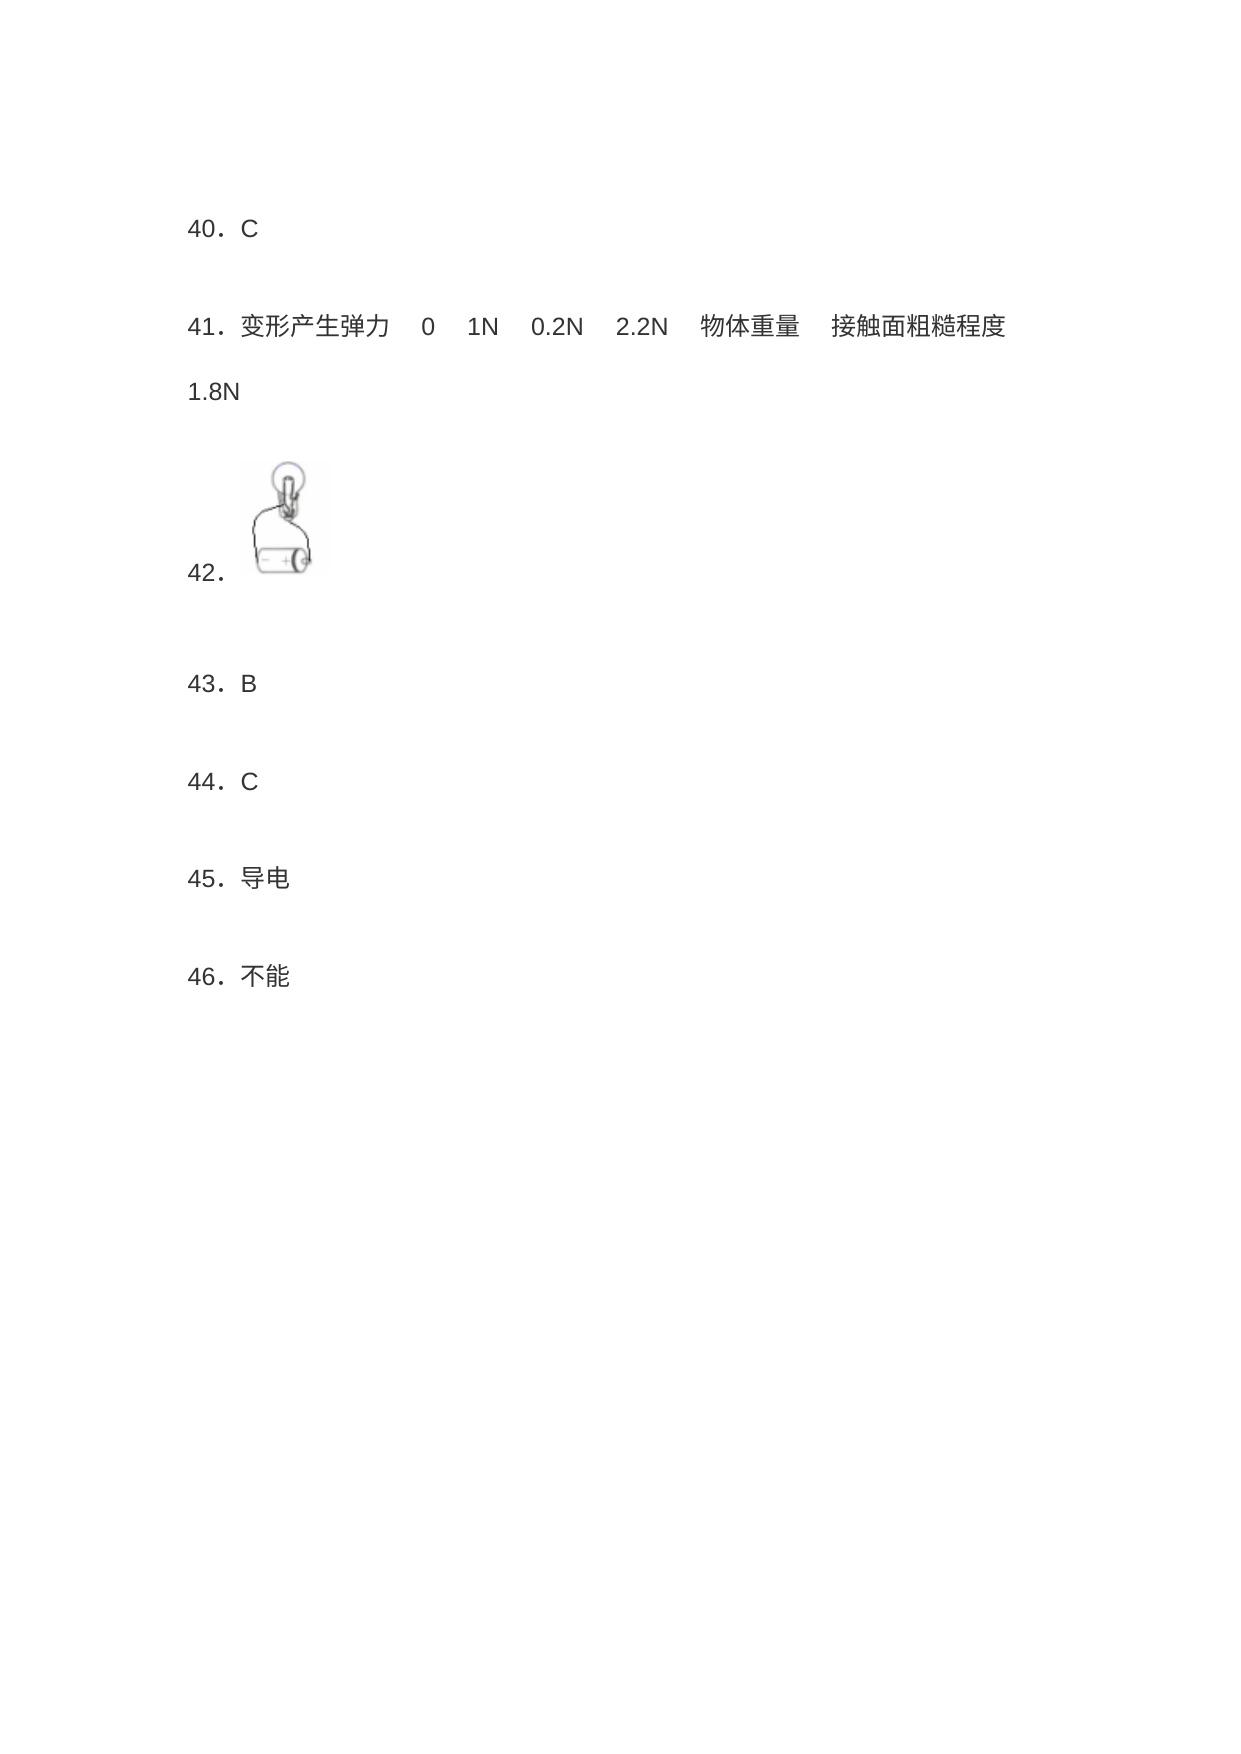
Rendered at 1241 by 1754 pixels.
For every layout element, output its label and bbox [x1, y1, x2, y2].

text [187, 162, 1053, 1007]
picture [240, 454, 331, 581]
